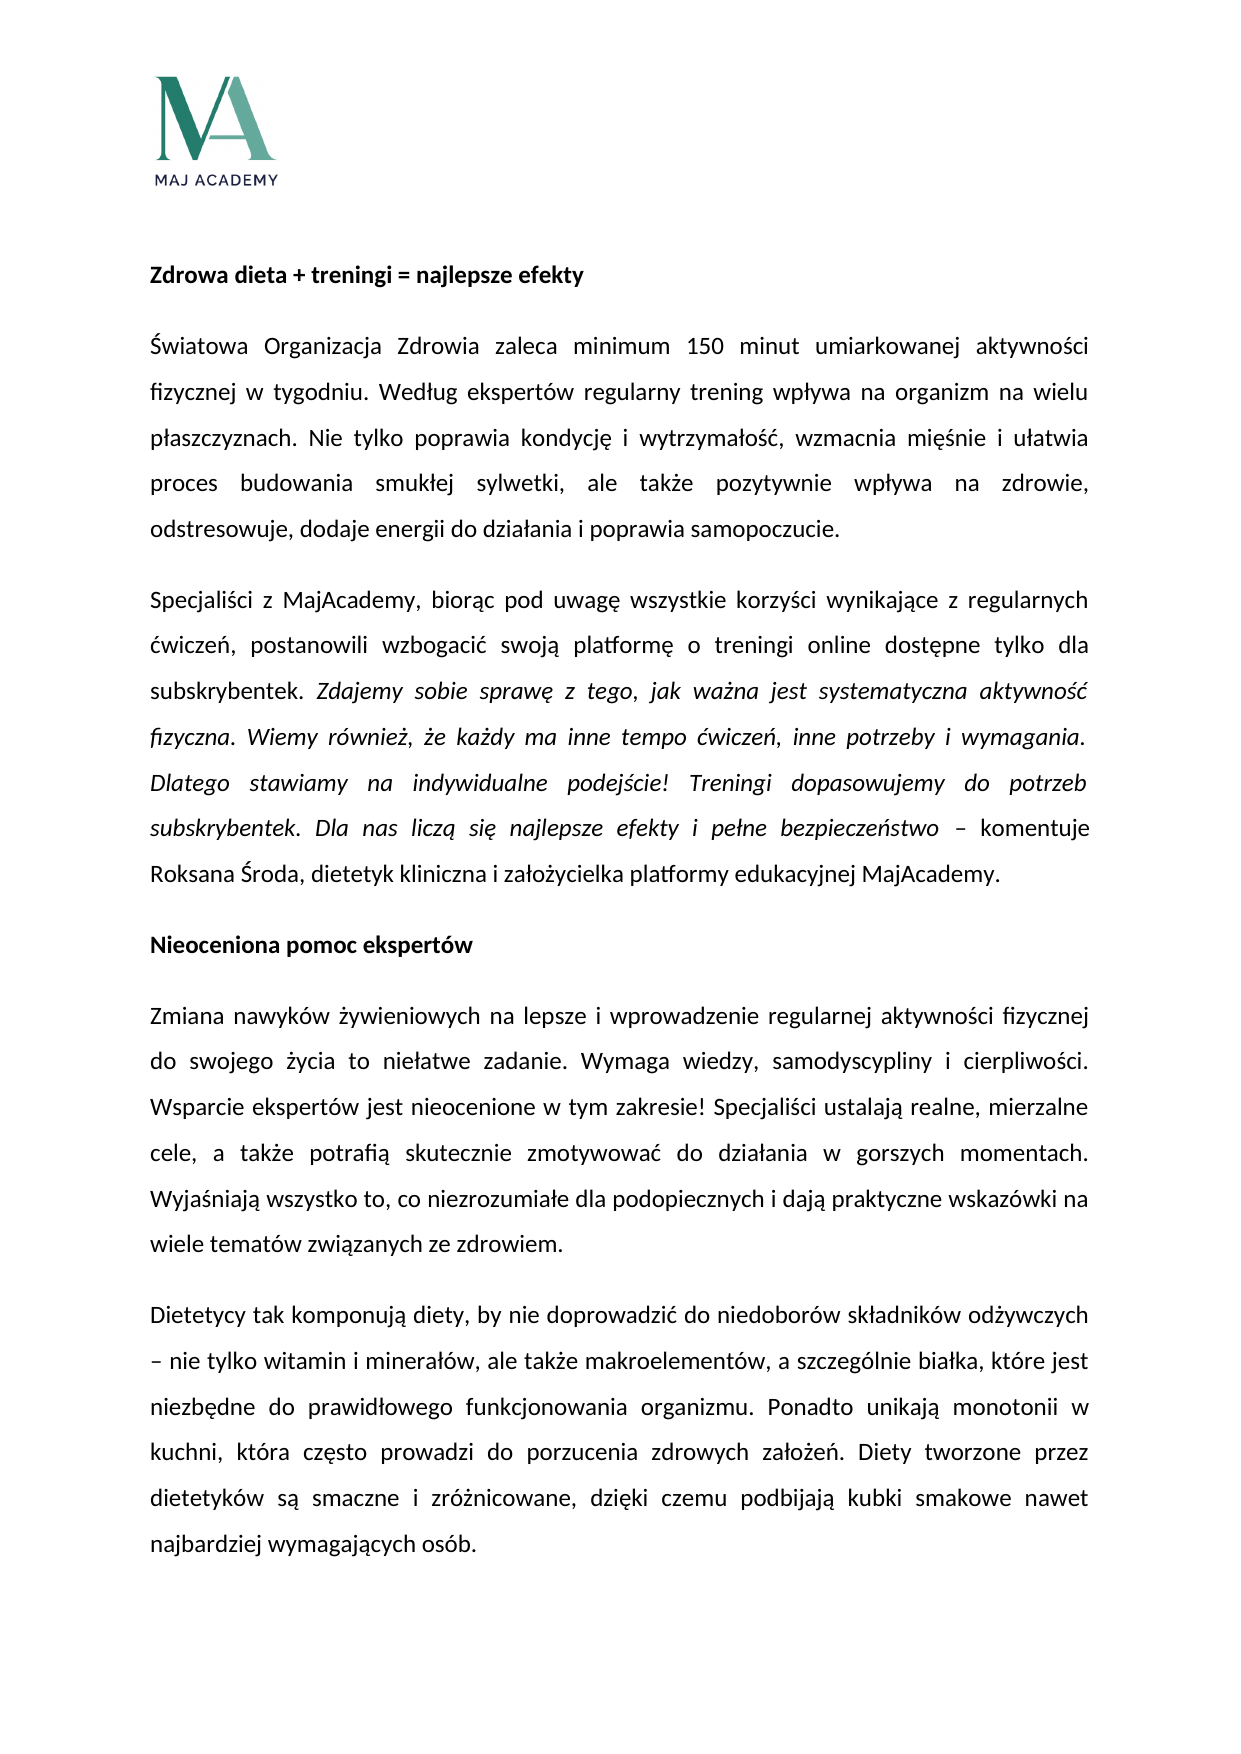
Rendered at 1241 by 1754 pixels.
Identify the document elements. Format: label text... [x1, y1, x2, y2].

text Specjaliści z MajAcademy, biorąc pod uwagę wszystkie korzyści wynikające z regularnych ćwiczeń, postanowili wzbogacić swoją platformę o treningi online dostępne tylko dla subskrybentek. Zdajemy sobie sprawę z tego, jak ważna jest systematyczna aktywność fizyczna. Wiemy również, że każdy ma inne tempo ćwiczeń, inne potrzeby i wymagania. Dlatego stawiamy na indywidualne podejście! Treningi dopasowujemy do potrzeb subskrybentek. Dla nas liczą się najlepsze efekty i pełne bezpieczeństwo – komentuje Roksana Środa, dietetyk kliniczna i założycielka platformy edukacyjnej MajAcademy. [150, 584, 1090, 889]
text Nieoceniona pomoc ekspertów [150, 929, 1090, 959]
text Zdrowa dieta + treningi = najlepsze efekty [150, 259, 1090, 290]
picture [150, 75, 280, 189]
text Zmiana nawyków żywieniowych na lepsze i wprowadzenie regularnej aktywności fizycznej do swojego życia to niełatwe zadanie. Wymaga wiedzy, samodyscypliny i cierpliwości. Wsparcie ekspertów jest nieocenione w tym zakresie! Specjaliści ustalają realne, mierzalne cele, a także potrafią skutecznie zmotywować do działania w gorszych momentach. Wyjaśniają wszystko to, co niezrozumiałe dla podopiecznych i dają praktyczne wskazówki na wiele tematów związanych ze zdrowiem. [150, 1000, 1090, 1259]
text Dietetycy tak komponują diety, by nie doprowadzić do niedoborów składników odżywczych – nie tylko witamin i minerałów, ale także makroelementów, a szczególnie białka, które jest niezbędne do prawidłowego funkcjonowania organizmu. Ponadto unikają monotonii w kuchni, która często prowadzi do porzucenia zdrowych założeń. Diety tworzone przez dietetyków są smaczne i zróżnicowane, dzięki czemu podbijają kubki smakowe nawet najbardziej wymagających osób. [150, 1299, 1090, 1558]
text Światowa Organizacja Zdrowia zaleca minimum 150 minut umiarkowanej aktywności fizycznej w tygodniu. Według ekspertów regularny trening wpływa na organizm na wielu płaszczyznach. Nie tylko poprawia kondycję i wytrzymałość, wzmacnia mięśnie i ułatwia proces budowania smukłej sylwetki, ale także pozytywnie wpływa na zdrowie, odstresowuje, dodaje energii do działania i poprawia samopoczucie. [150, 330, 1090, 544]
